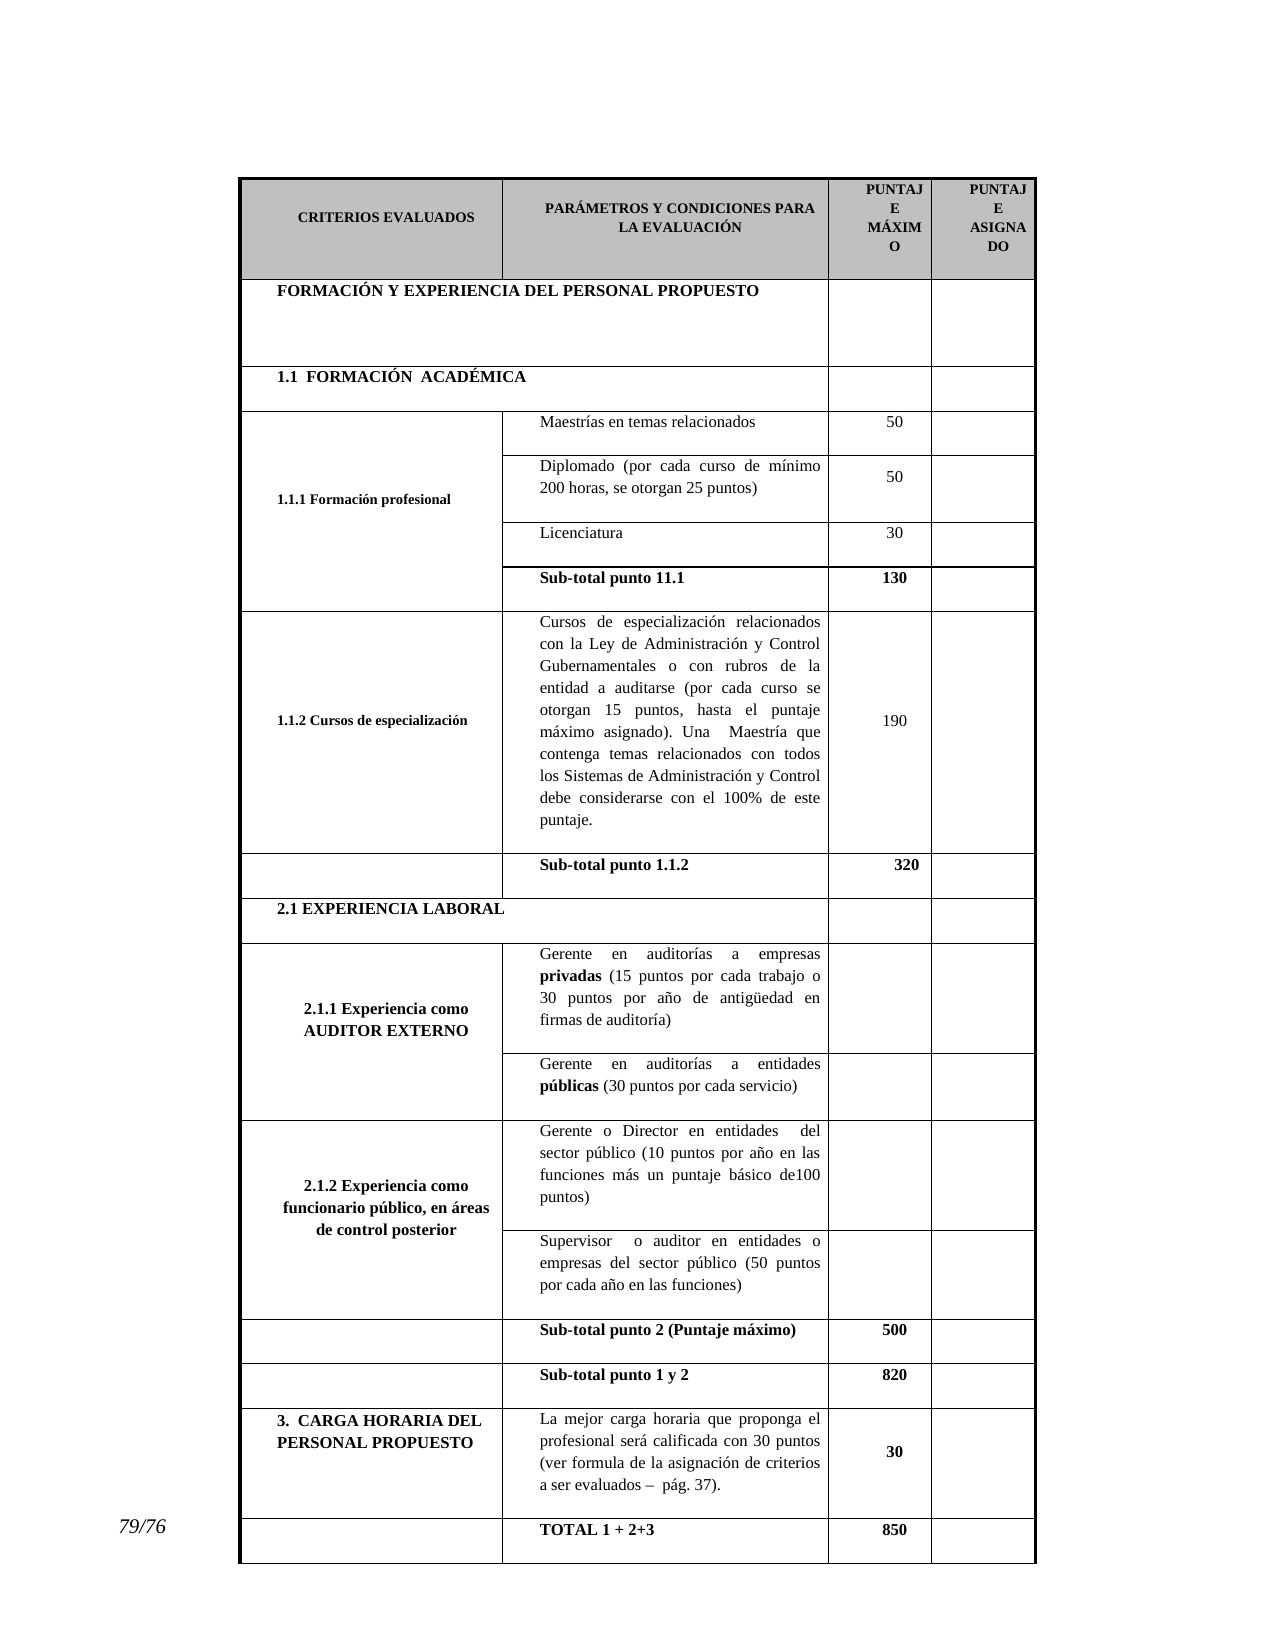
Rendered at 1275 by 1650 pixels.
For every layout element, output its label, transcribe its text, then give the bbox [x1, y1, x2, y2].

table_cell 130 [829, 568, 931, 611]
table_cell 850 [829, 1519, 931, 1563]
table_cell Diplomado (por cada curso de mínimo 200 horas, se otorgan 25 puntos) [503, 456, 828, 522]
table_cell 2.1.1 Experiencia como AUDITOR EXTERNO [242, 944, 502, 1119]
table_cell 1.1.2 Cursos de especialización [242, 612, 502, 853]
table_cell Sub-total punto 2 (Puntaje máximo) [503, 1320, 828, 1363]
table_cell [932, 854, 1034, 898]
table_cell [932, 1231, 1034, 1319]
table_cell 2.1 EXPERIENCIA LABORAL [242, 899, 828, 942]
table_cell [829, 944, 931, 1053]
table_header PUNTAJE MÁXIMO [829, 180, 931, 279]
table_cell [932, 568, 1034, 611]
table_header CRITERIOS EVALUADOS [242, 180, 502, 279]
table_cell [932, 367, 1034, 411]
table_cell [829, 1054, 931, 1119]
table_cell [932, 1364, 1034, 1408]
table_cell 30 [829, 1409, 931, 1518]
table_cell 1.1 FORMACIÓN ACADÉMICA [242, 367, 828, 411]
table_cell TOTAL 1 + 2+3 [503, 1519, 828, 1563]
table_cell La mejor carga horaria que proponga el profesional será calificada con 30 puntos (ver formula de la asignación de criterios a ser evaluados – pág. 37). [503, 1409, 828, 1518]
table_cell 190 [829, 612, 931, 853]
table_cell 500 [829, 1320, 931, 1363]
table_cell 320 [829, 854, 931, 898]
table_cell [932, 456, 1034, 522]
table_cell [932, 944, 1034, 1053]
table_cell [242, 1320, 502, 1363]
table_cell 3. CARGA HORARIA DEL PERSONAL PROPUESTO [242, 1409, 502, 1518]
table_cell [829, 1121, 931, 1230]
table_cell Sub-total punto 1.1.2 [503, 854, 828, 898]
table_cell [242, 1519, 502, 1563]
table_cell [932, 523, 1034, 566]
table_cell Supervisor o auditor en entidades o empresas del sector público (50 puntos por cada año en las funciones) [503, 1231, 828, 1319]
table_cell [932, 1320, 1034, 1363]
table_header PARÁMETROS Y CONDICIONES PARA LA EVALUACIÓN [503, 180, 828, 279]
table_cell 820 [829, 1364, 931, 1408]
table_cell Maestrías en temas relacionados [503, 412, 828, 455]
table_cell [932, 612, 1034, 853]
table_cell [932, 1054, 1034, 1119]
table_cell 2.1.2 Experiencia como funcionario público, en áreas de control posterior [242, 1121, 502, 1319]
table_cell Gerente o Director en entidades del sector público (10 puntos por año en las funciones más un puntaje básico de100 puntos) [503, 1121, 828, 1230]
table_cell Sub-total punto 11.1 [503, 568, 828, 611]
table_cell Gerente en auditorías a empresas privadas (15 puntos por cada trabajo o 30 puntos por año de antigüedad en firmas de auditoría) [503, 944, 828, 1053]
table_cell [829, 367, 931, 411]
table_cell [829, 1231, 931, 1319]
table_cell [932, 899, 1034, 942]
table_header PUNTAJE ASIGNADO [932, 180, 1034, 279]
table_cell FORMACIÓN Y EXPERIENCIA DEL PERSONAL PROPUESTO [242, 280, 828, 366]
table_cell [932, 1409, 1034, 1518]
table_cell Cursos de especialización relacionados con de Administración y Control Gubernamentales o con rubros de la entidad a auditarse (por cada curso se otorgan 15 puntos, hasta el puntaje máximo asignado). Una Maestría que contenga temas relacionados con todos los Sistemas de Administración y Control debe considerarse con el 100% de este puntaje. [503, 612, 828, 853]
table_cell Sub-total punto 1 y 2 [503, 1364, 828, 1408]
table_cell [932, 280, 1034, 366]
table_cell 30 [829, 523, 931, 566]
table_cell [829, 899, 931, 942]
table_cell 50 [829, 456, 931, 522]
table_cell [829, 280, 931, 366]
table_cell 1.1.1 Formación profesional [242, 412, 502, 611]
table_cell [932, 412, 1034, 455]
table_cell [932, 1519, 1034, 1563]
table_cell 50 [829, 412, 931, 455]
table_cell Licenciatura [503, 523, 828, 566]
table_cell Gerente en auditorías a entidades públicas (30 puntos por cada servicio) [503, 1054, 828, 1119]
table_cell [242, 854, 502, 898]
table_cell [932, 1121, 1034, 1230]
table_cell [242, 1364, 502, 1408]
